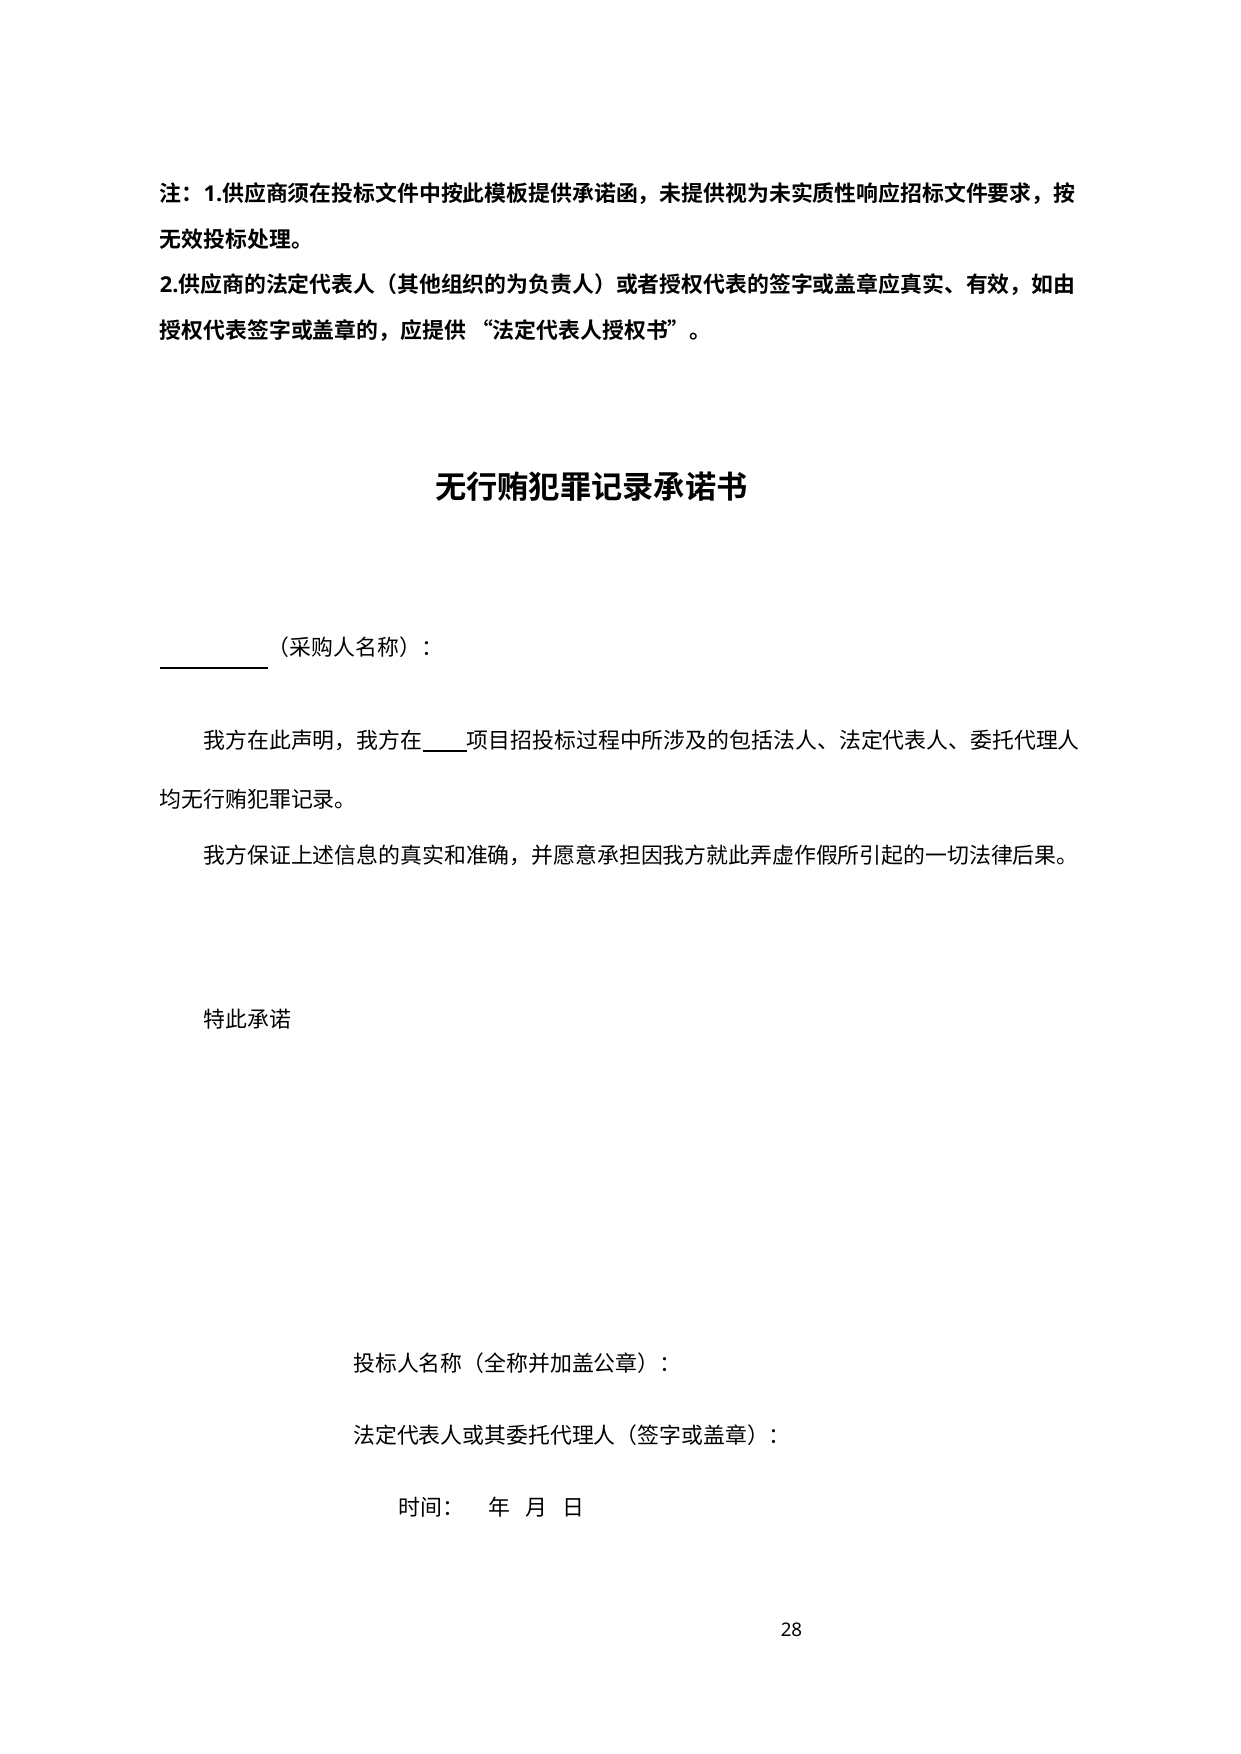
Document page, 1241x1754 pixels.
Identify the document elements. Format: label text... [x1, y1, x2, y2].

text 投标人名称（全称并加盖公章）： [159, 1342, 1081, 1382]
text 特此承诺 [159, 998, 1081, 1038]
text 注：1.供应商须在投标文件中按此模板提供承诺函，未提供视为未实质性响应招标文件要求，按无效投标处理。 [159, 164, 1081, 256]
text 法定代表人或其委托代理人（签字或盖章）： [159, 1414, 1081, 1453]
text 2.供应商的法定代表人（其他组织的为负责人）或者授权代表的签字或盖章应真实、有效，如由授权代表签字或盖章的，应提供 “法定代表人授权书”。 [159, 256, 1081, 348]
text 时间： 年 月 日 [159, 1486, 1081, 1525]
text 无行贿犯罪记录承诺书 [159, 446, 1022, 525]
text 我方保证上述信息的真实和准确，并愿意承担因我方就此弄虚作假所引起的一切法律后果。 [159, 834, 1081, 873]
text （采购人名称）： [159, 626, 1081, 666]
text 我方在此声明，我方在 项目招投标过程中所涉及的包括法人、法定代表人、委托代理人均无行贿犯罪记录。 [159, 719, 1081, 818]
